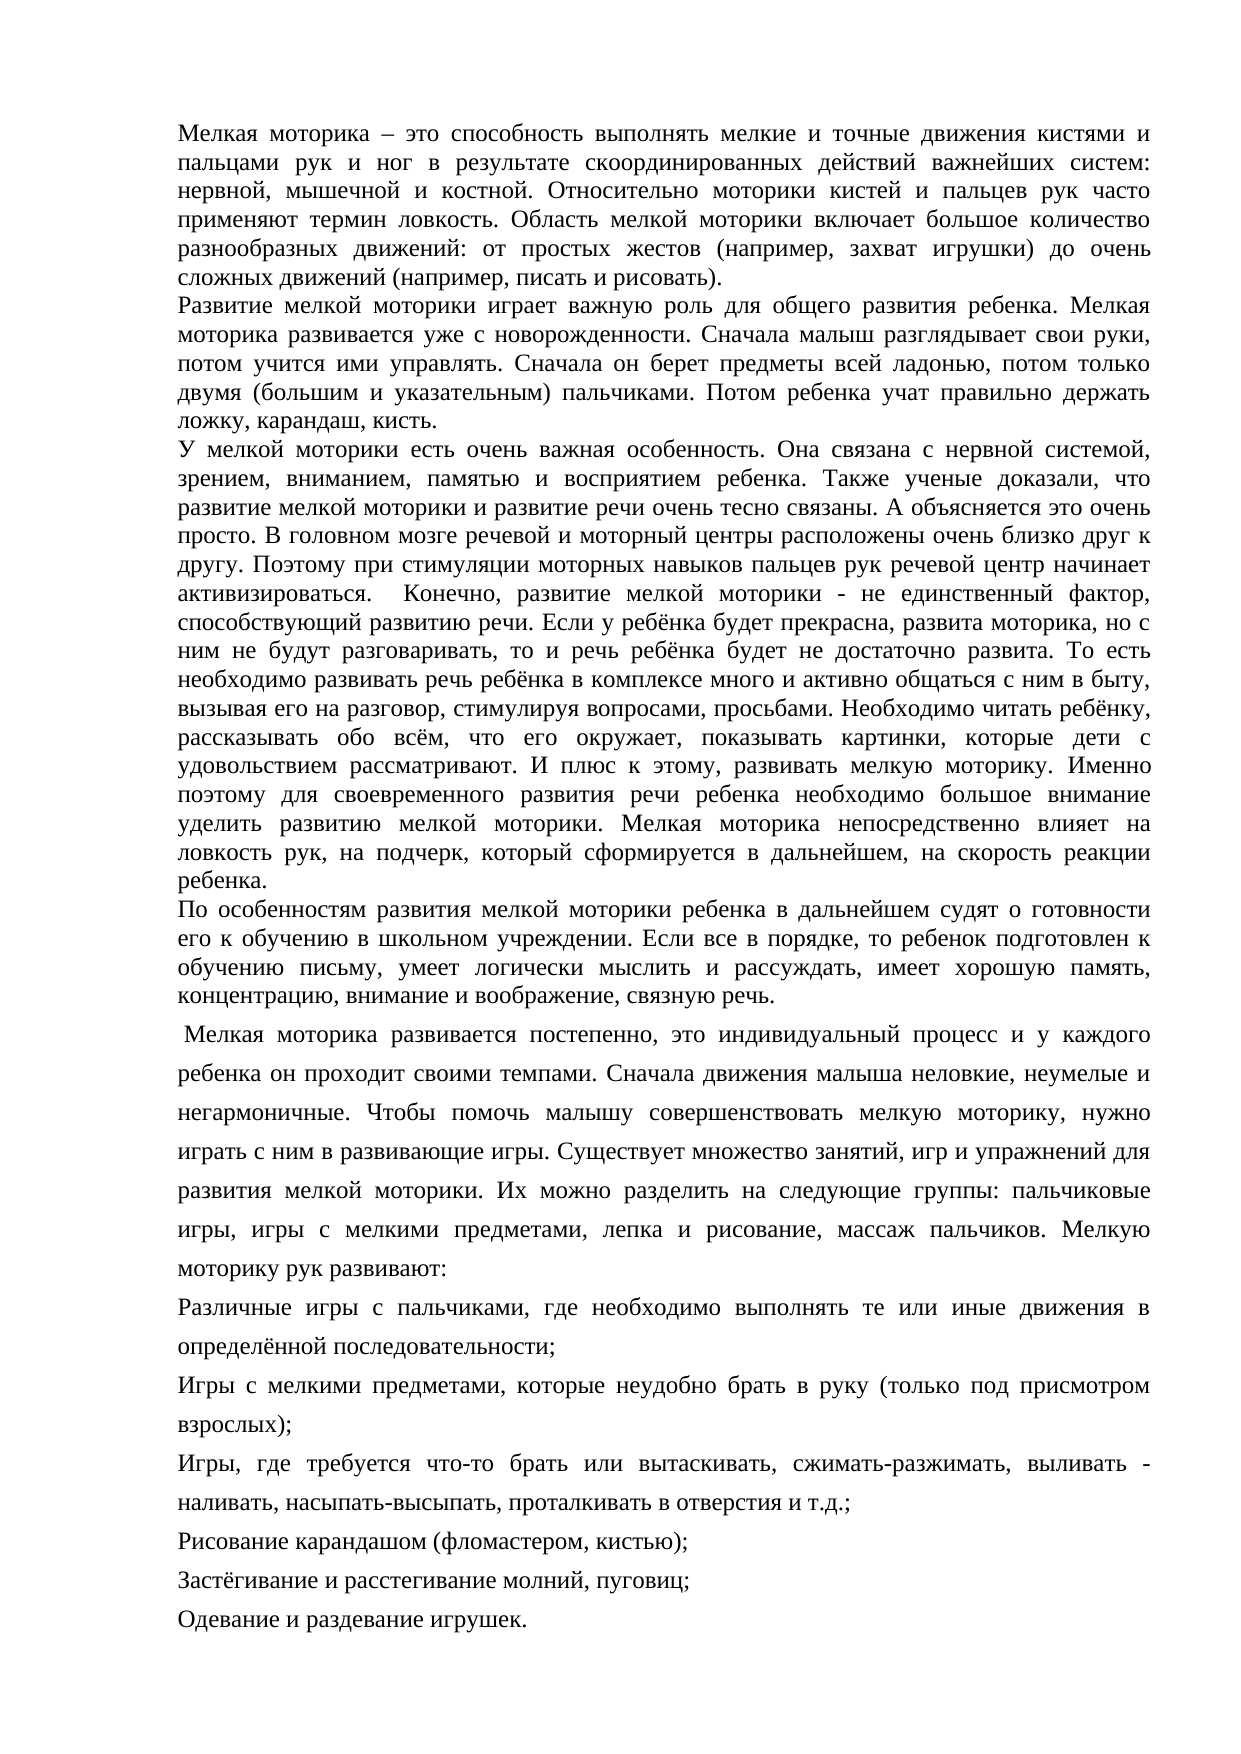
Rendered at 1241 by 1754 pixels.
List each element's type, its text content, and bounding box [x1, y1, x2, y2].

text Мелкая моторика развивается постепенно, это индивидуальный процесс и у каждого ребенка он проходит своими темпами. Сначала движения малыша неловкие, неумелые и негармоничные. Чтобы помочь малышу совершенствовать мелкую моторику, нужно играть с ним в развивающие игры. Существует множество занятий, игр и упражнений для развития мелкой моторики. Их можно разделить на следующие группы: пальчиковые игры, игры с мелкими предметами, лепка и рисование, массаж пальчиков. Мелкую моторику рук развивают: [177, 1009, 1152, 1282]
text Игры, где требуется что-то брать или вытаскивать, сжимать-разжимать, выливать - наливать, насыпать-высыпать, проталкивать в отверстия и т.д.; [177, 1438, 1152, 1516]
text У мелкой моторики есть очень важная особенность. Она связана с нервной системой, зрением, вниманием, памятью и восприятием ребенка. Также ученые доказали, что развитие мелкой моторики и развитие речи очень тесно связаны. А объясняется это очень просто. В головном мозге речевой и моторный центры расположены очень близко друг к другу. Поэтому при стимуляции моторных навыков пальцев рук речевой центр начинает активизироваться. Конечно, развитие мелкой моторики - не единственный фактор, способствующий развитию речи. Если у ребёнка будет прекрасна, развита моторика, но с ним не будут разговаривать, то и речь ребёнка будет не достаточно развита. То есть необходимо развивать речь ребёнка в комплексе много и активно общаться с ним в быту, вызывая его на разговор, стимулируя вопросами, просьбами. Необходимо читать ребёнку, рассказывать обо всём, что его окружает, показывать картинки, которые дети с удовольствием рассматривают. И плюс к этому, развивать мелкую моторику. Именно поэтому для своевременного развития речи ребенка необходимо большое внимание уделить развитию мелкой моторики. Мелкая моторика непосредственно влияет на ловкость рук, на подчерк, который сформируется в дальнейшем, на скорость реакции ребенка. [177, 434, 1152, 894]
text Игры с мелкими предметами, которые неудобно брать в руку (только под присмотром взрослых); [177, 1360, 1152, 1438]
text Одевание и раздевание игрушек. [177, 1594, 1152, 1633]
text Развитие мелкой моторики играет важную роль для общего развития ребенка. Мелкая моторика развивается уже с новорожденности. Сначала малыш разглядывает свои руки, потом учится ими управлять. Сначала он берет предметы всей ладонью, потом только двумя (большим и указательным) пальчиками. Потом ребенка учат правильно держать ложку, карандаш, кисть. [177, 291, 1152, 434]
text Мелкая моторика – это способность выполнять мелкие и точные движения кистями и пальцами рук и ног в результате скоординированных действий важнейших систем: нервной, мышечной и костной. Относительно моторики кистей и пальцев рук часто применяют термин ловкость. Область мелкой моторики включает большое количество разнообразных движений: от простых жестов (например, захват игрушки) до очень сложных движений (например, писать и рисовать). [177, 118, 1152, 291]
text Различные игры с пальчиками, где необходимо выполнять те или иные движения в определённой последовательности; [177, 1282, 1152, 1360]
text Рисование карандашом (фломастером, кистью); [177, 1516, 1152, 1555]
text По особенностям развития мелкой моторики ребенка в дальнейшем судят о готовности его к обучению в школьном учреждении. Если все в порядке, то ребенок подготовлен к обучению письму, умеет логически мыслить и рассуждать, имеет хорошую память, концентрацию, внимание и воображение, связную речь. [177, 894, 1152, 1009]
text Застёгивание и расстегивание молний, пуговиц; [177, 1555, 1152, 1594]
